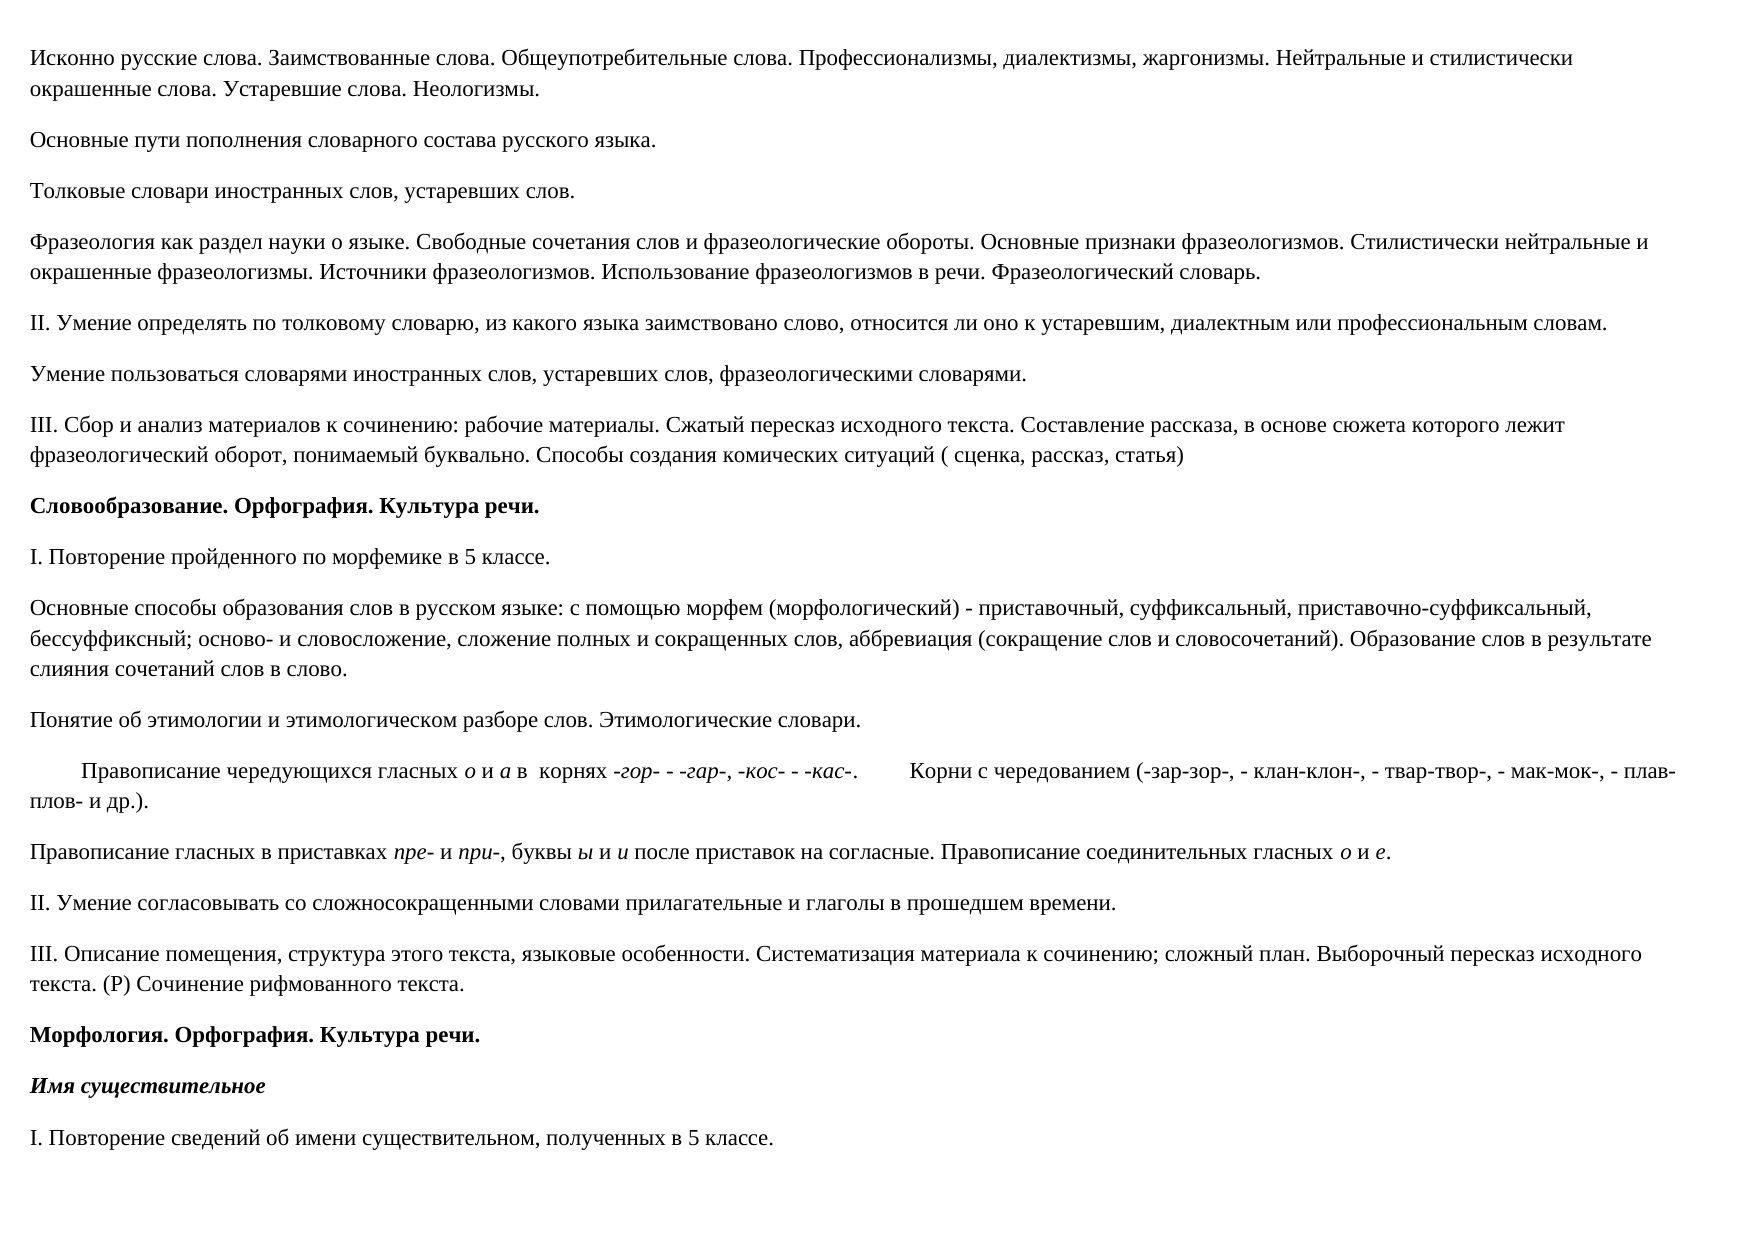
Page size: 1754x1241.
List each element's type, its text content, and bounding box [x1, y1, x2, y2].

text Основные способы образования слов в русском языке: с помощью морфем (морфологический) - приставочный, суффиксальный, приставочно-суффиксальный, бессуффиксный; осново- и словосложение, сложение полных и сокращенных слов, аббревиация (сокращение слов и словосочетаний). Образование слов в результате слияния сочетаний слов в слово. [29, 594, 1698, 681]
text III. Сбор и анализ материалов к сочинению: рабочие материалы. Сжатый пересказ исходного текста. Составление рассказа, в основе сюжета которого лежит фразеологический оборот, понимаемый буквально. Способы создания комических ситуаций ( сценка, рассказ, статья) [29, 411, 1698, 468]
text I. Повторение сведений об имени существительном, полученных в 5 классе. [29, 1123, 1698, 1150]
text Правописание чередующихся гласных о и а в корнях -гор- - -гар-, -кос- - -кас-. Корни с чередованием (-зар-зор-, - клан-клон-, - твар-твор-, - мак-мок-, - плав-плов- и др.). [29, 757, 1698, 813]
text Понятие об этимологии и этимологическом разборе слов. Этимологические словари. [29, 706, 1698, 732]
text II. Умение определять по толковому словарю, из какого языка заимствовано слово, относится ли оно к устаревшим, диалектным или профессиональным словам. [29, 309, 1698, 335]
text III. Описание помещения, структура этого текста, языковые особенности. Систематизация материала к сочинению; сложный план. Выборочный пересказ исходного текста. (Р) Сочинение рифмованного текста. [29, 940, 1698, 997]
text Умение пользоваться словарями иностранных слов, устаревших слов, фразеологическими словарями. [29, 360, 1698, 386]
text Морфология. Орфография. Культура речи. [29, 1021, 1698, 1048]
text Словообразование. Орфография. Культура речи. [29, 492, 1698, 519]
text Фразеология как раздел науки о языке. Свободные сочетания слов и фразеологические обороты. Основные признаки фразеологизмов. Стилистически нейтральные и окрашенные фразеологизмы. Источники фразеологизмов. Использование фразеологизмов в речи. Фразеологический словарь. [29, 228, 1698, 284]
text I. Повторение пройденного по морфемике в 5 классе. [29, 543, 1698, 570]
text Имя существительное [29, 1072, 1698, 1099]
text Правописание гласных в приставках пре- и при-, буквы ы и и после приставок на согласные. Правописание соединительных гласных о и е. [29, 838, 1698, 864]
text II. Умение согласовывать со сложносокращенными словами прилагательные и глаголы в прошедшем времени. [29, 889, 1698, 916]
text Толковые словари иностранных слов, устаревших слов. [29, 177, 1698, 203]
text Основные пути пополнения словарного состава русского языка. [29, 126, 1698, 152]
text Исконно русские слова. Заимствованные слова. Общеупотребительные слова. Профессионализмы, диалектизмы, жаргонизмы. Нейтральные и стилистически окрашенные слова. Устаревшие слова. Неологизмы. [29, 44, 1698, 101]
